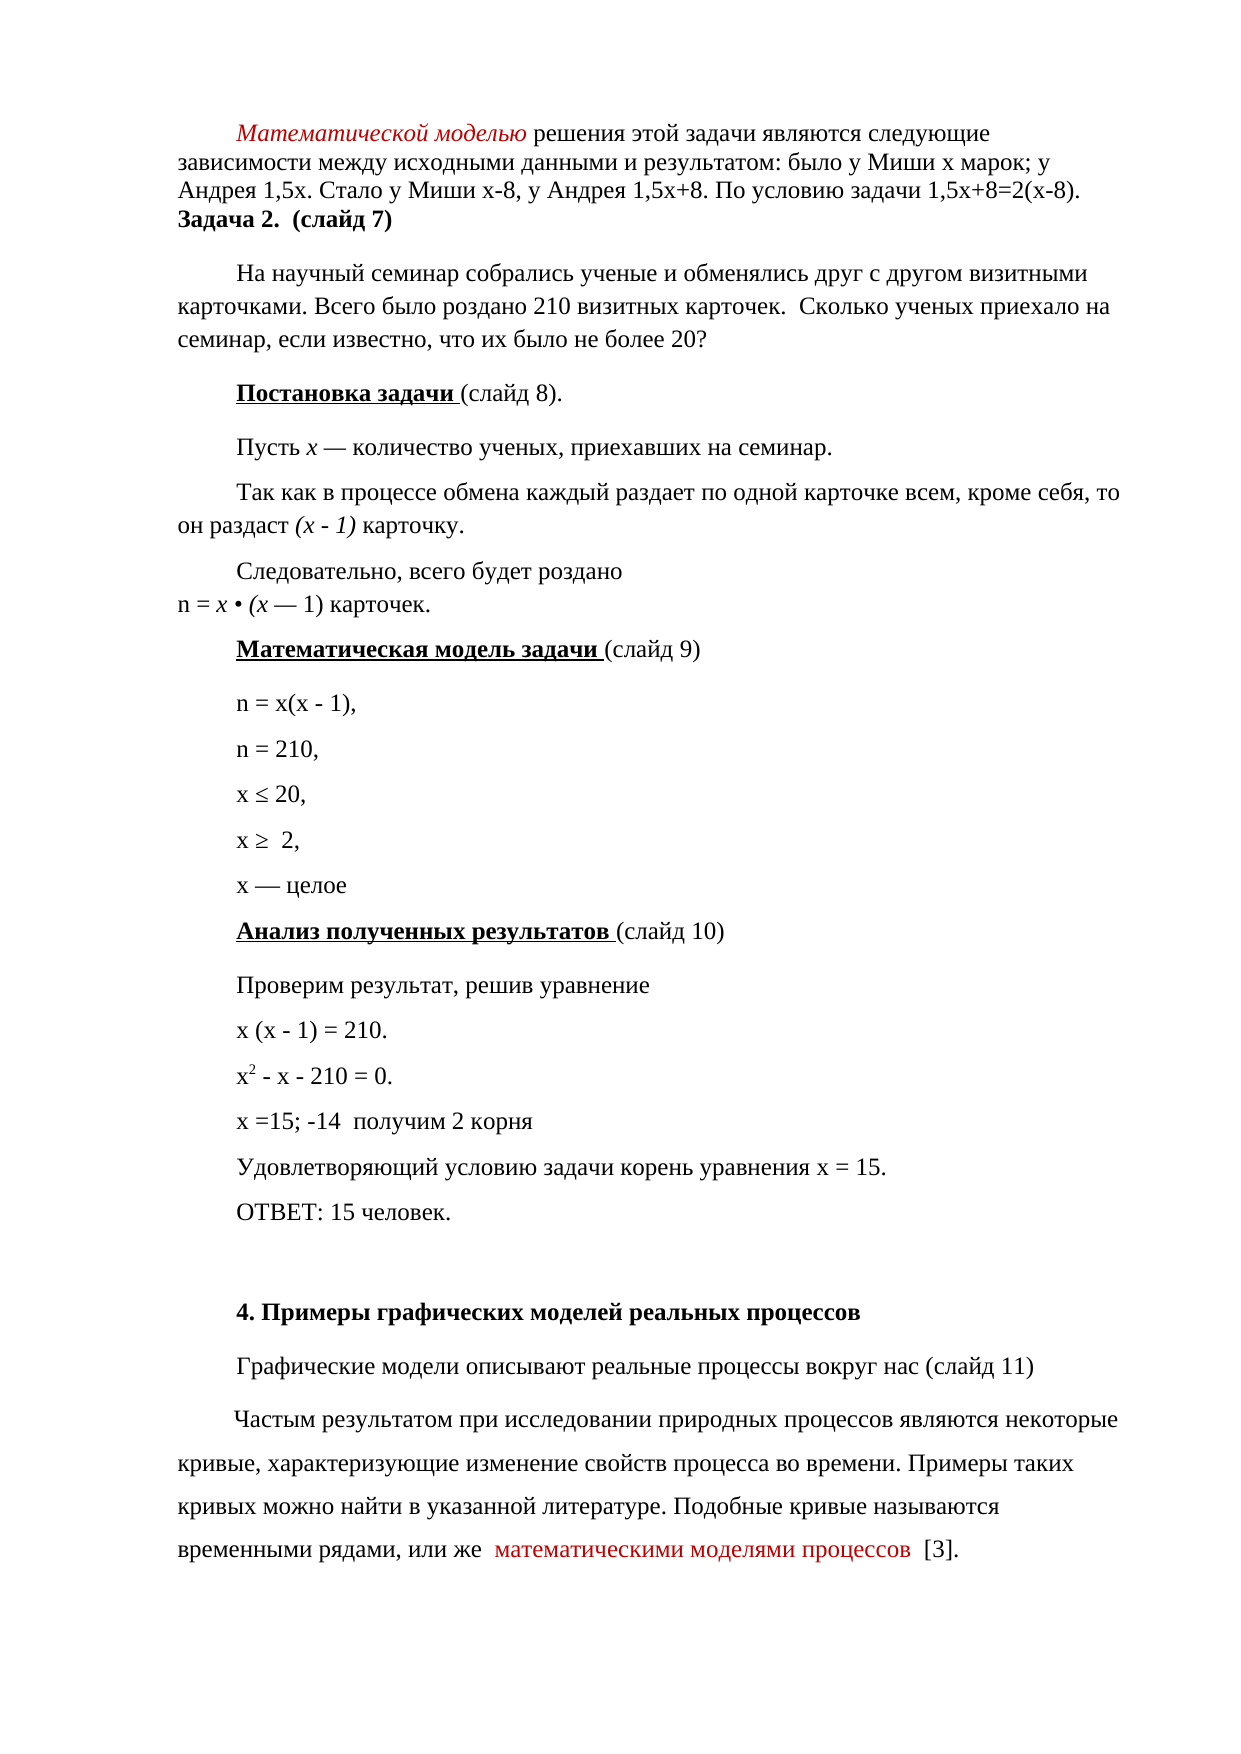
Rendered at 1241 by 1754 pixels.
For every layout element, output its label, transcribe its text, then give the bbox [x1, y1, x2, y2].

text Проверим результат, решив уравнение [177, 970, 1122, 999]
text Анализ полученных результатов (слайд 10) [177, 916, 1122, 945]
text На научный семинар собрались ученые и обменялись друг с другом визитными карточками. Всего было роздано 210 визитных карточек. Сколько ученых приехало на семинар, если известно, что их было не более 20? [177, 258, 1122, 353]
text Графические модели описывают реальные процессы вокруг нас (слайд 11) [177, 1351, 1122, 1379]
text 4. Примеры графических моделей реальных процессов [177, 1297, 1122, 1326]
list Математической моделью решения этой задачи являются следующие зависимости между исходными данными и результатом: было у Миши х марок; у Андрея 1,5х. Стало у Миши х-8, у Андрея 1,5х+8. По условию задачи 1,5х+8=2(х-8). [177, 118, 1122, 204]
text Постановка задачи (слайд 8). [177, 378, 1122, 407]
text Задача 2. (слайд 7) [177, 204, 1122, 233]
text х ≥ 2, [177, 825, 1122, 854]
text ОТВЕТ: 15 человек. [177, 1197, 1122, 1226]
text х2 - х - 210 = 0. [177, 1061, 1122, 1090]
text х ≤ 20, [177, 779, 1122, 808]
text Математическая модель задачи (слайд 9) [177, 634, 1122, 663]
text Пусть х — количество ученых, приехавших на семинар. [177, 432, 1122, 461]
text Частым результатом при исследовании природных процессов являются некоторые кривые, характеризующие изменение свойств процесса во времени. Примеры таких кривых можно найти в указанной литературе. Подобные кривые называются временными рядами, или же математическими моделями процессов [3]. [177, 1404, 1122, 1563]
text Удовлетворяющий условию задачи корень уравнения х = 15. [177, 1152, 1122, 1181]
text n = х(х - 1), [177, 688, 1122, 717]
text n = 210, [177, 734, 1122, 763]
text х — целое [177, 871, 1122, 899]
text х =15; -14 получим 2 корня [177, 1106, 1122, 1135]
text х (х - 1) = 210. [177, 1015, 1122, 1044]
text Так как в процессе обмена каждый раздает по одной карточке всем, кроме себя, то он раздаст (х - 1) карточку. [177, 477, 1122, 539]
text Следовательно, всего будет роздано n = х • (х — 1) карточек. [177, 556, 1122, 618]
